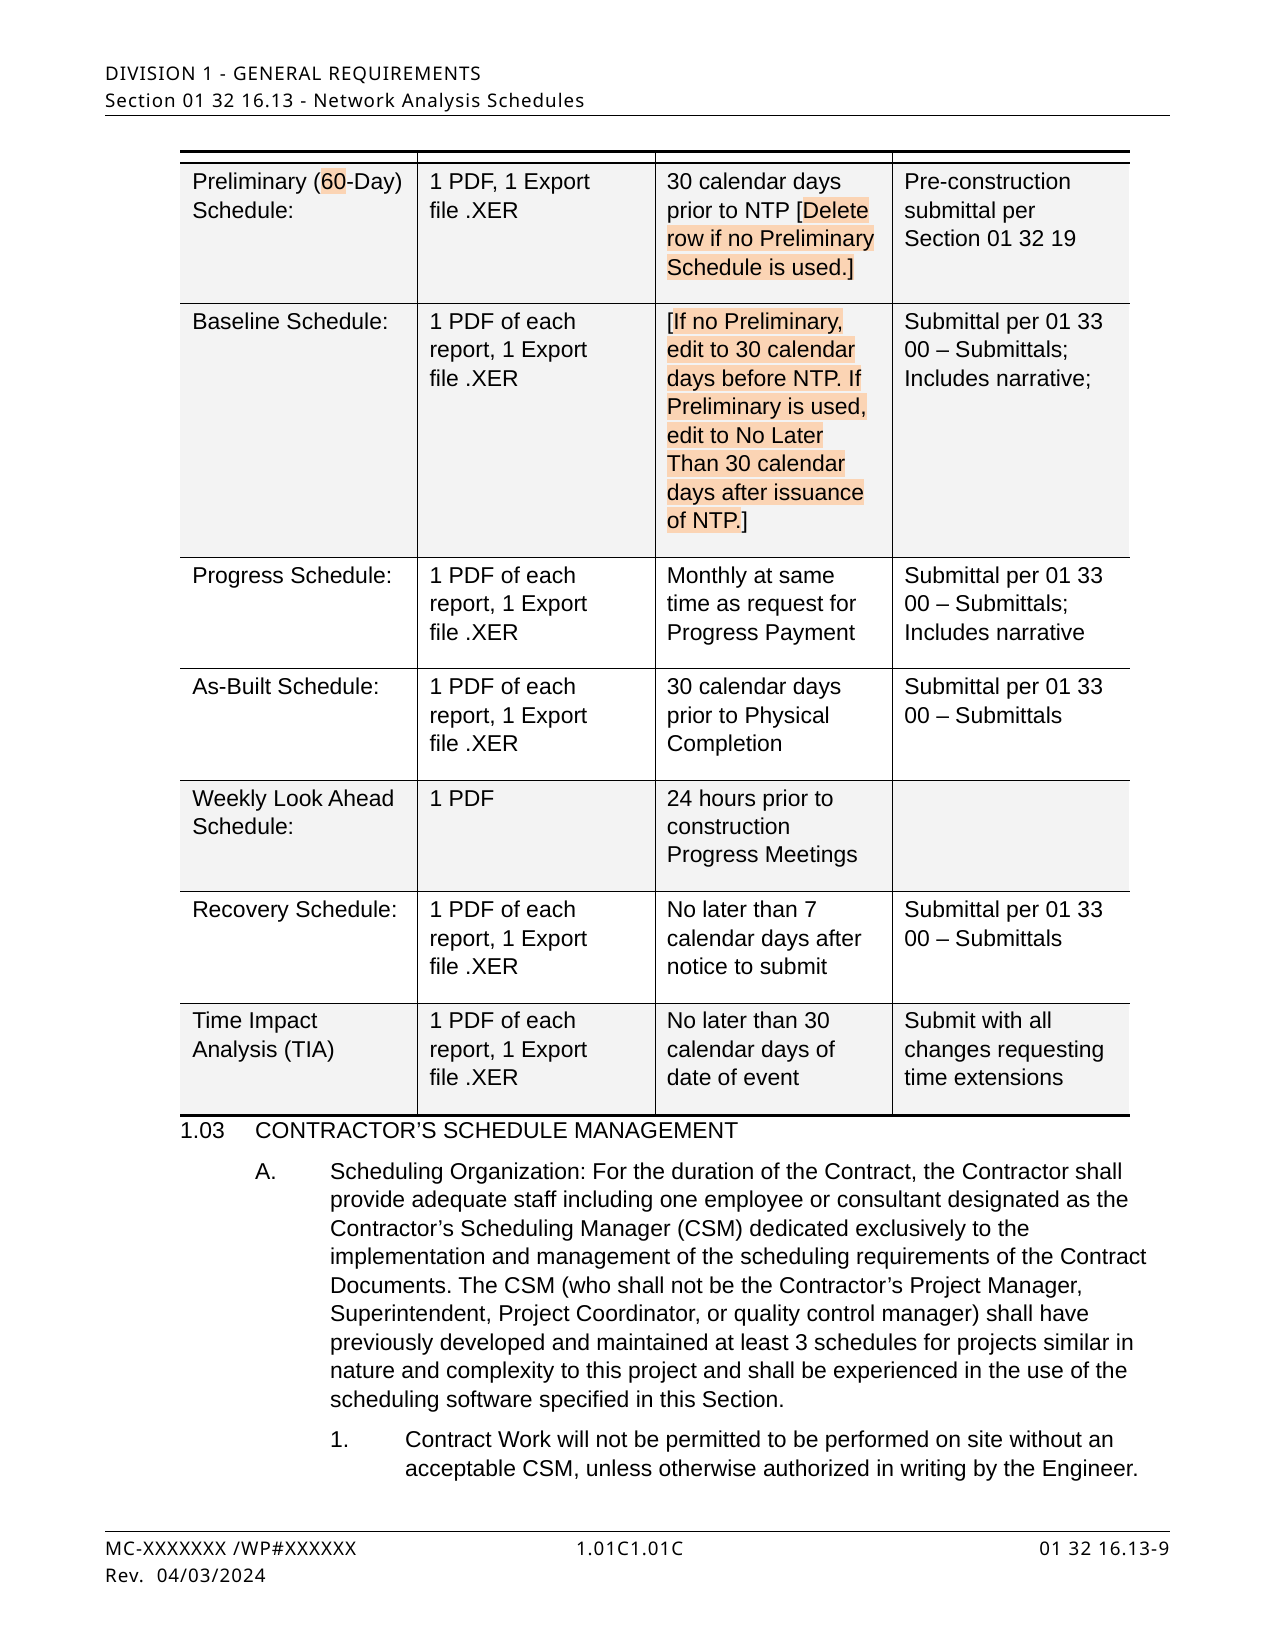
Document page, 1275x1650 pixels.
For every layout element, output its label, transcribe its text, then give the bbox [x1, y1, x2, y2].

table_cell 1 PDF of each report, 1 Export file .XER [418, 669, 655, 779]
table_cell Weekly Look Ahead Schedule: [180, 781, 417, 891]
table_cell 1 PDF of each report, 1 Export file .XER [418, 1004, 655, 1114]
table_cell 30 calendar days prior to Physical Completion [656, 669, 892, 779]
table_cell 30 calendar days prior to NTP [Delete row if no Preliminary Schedule is used.] [656, 164, 892, 303]
table_cell 1 PDF of each report, 1 Export file .XER [418, 892, 655, 1002]
table_cell Submittal per 01 33 00 – Submittals; Includes narrative; [893, 304, 1129, 557]
table_cell [If no Preliminary, edit to 30 calendar days before NTP. If Preliminary is used, edit to No Later Than 30 calendar days after issuance of NTP.] [656, 304, 892, 557]
table_cell No later than 30 calendar days of date of event [656, 1004, 892, 1114]
table_cell 1 PDF of each report, 1 Export file .XER [418, 558, 655, 668]
table_cell 24 hours prior to construction Progress Meetings [656, 781, 892, 891]
table_cell Recovery Schedule: [180, 892, 417, 1002]
table_cell 1 PDF, 1 Export file .XER [418, 164, 655, 303]
table_cell Monthly at same time as request for Progress Payment [656, 558, 892, 668]
table_cell 1 PDF of each report, 1 Export file .XER [418, 304, 655, 557]
list CONTRACTOR’S SCHEDULE MANAGEMENT [180, 1117, 1170, 1143]
table_cell Submittal per 01 33 00 – Submittals [893, 892, 1129, 1002]
list Contract Work will not be permitted to be performed on site without an acceptable CSM, unless otherwise authorized in writing by the Engineer. [330, 1426, 1170, 1481]
table_cell Submittal per 01 33 00 – Submittals; Includes narrative [893, 558, 1129, 668]
table_cell Submit with all changes requesting time extensions [893, 1004, 1129, 1114]
table_cell [893, 781, 1129, 891]
table_cell No later than 7 calendar days after notice to submit [656, 892, 892, 1002]
list Scheduling Organization: For the duration of the Contract, the Contractor shall provide adequate staff including one employee or consultant designated as the Contractor’s Scheduling Manager (CSM) dedicated exclusively to the implementation and management of the scheduling requirements of the Contract Documents. The CSM (who shall not be the Contractor’s Project Manager, Superintendent, Project Coordinator, or quality control manager) shall have previously developed and maintained at least 3 schedules for projects similar in nature and complexity to this project and shall be experienced in the use of the scheduling software specified in this Section. [255, 1158, 1170, 1412]
table_cell As-Built Schedule: [180, 669, 417, 779]
table_cell Progress Schedule: [180, 558, 417, 668]
table_cell Time Impact Analysis (TIA) [180, 1004, 417, 1114]
table_cell Baseline Schedule: [180, 304, 417, 557]
table_cell Pre-construction submittal per Section 01 32 19 [893, 164, 1129, 303]
table_cell Submittal per 01 33 00 – Submittals [893, 669, 1129, 779]
table_cell Preliminary (60-Day) Schedule: [180, 164, 417, 303]
table_cell 1 PDF [418, 781, 655, 891]
